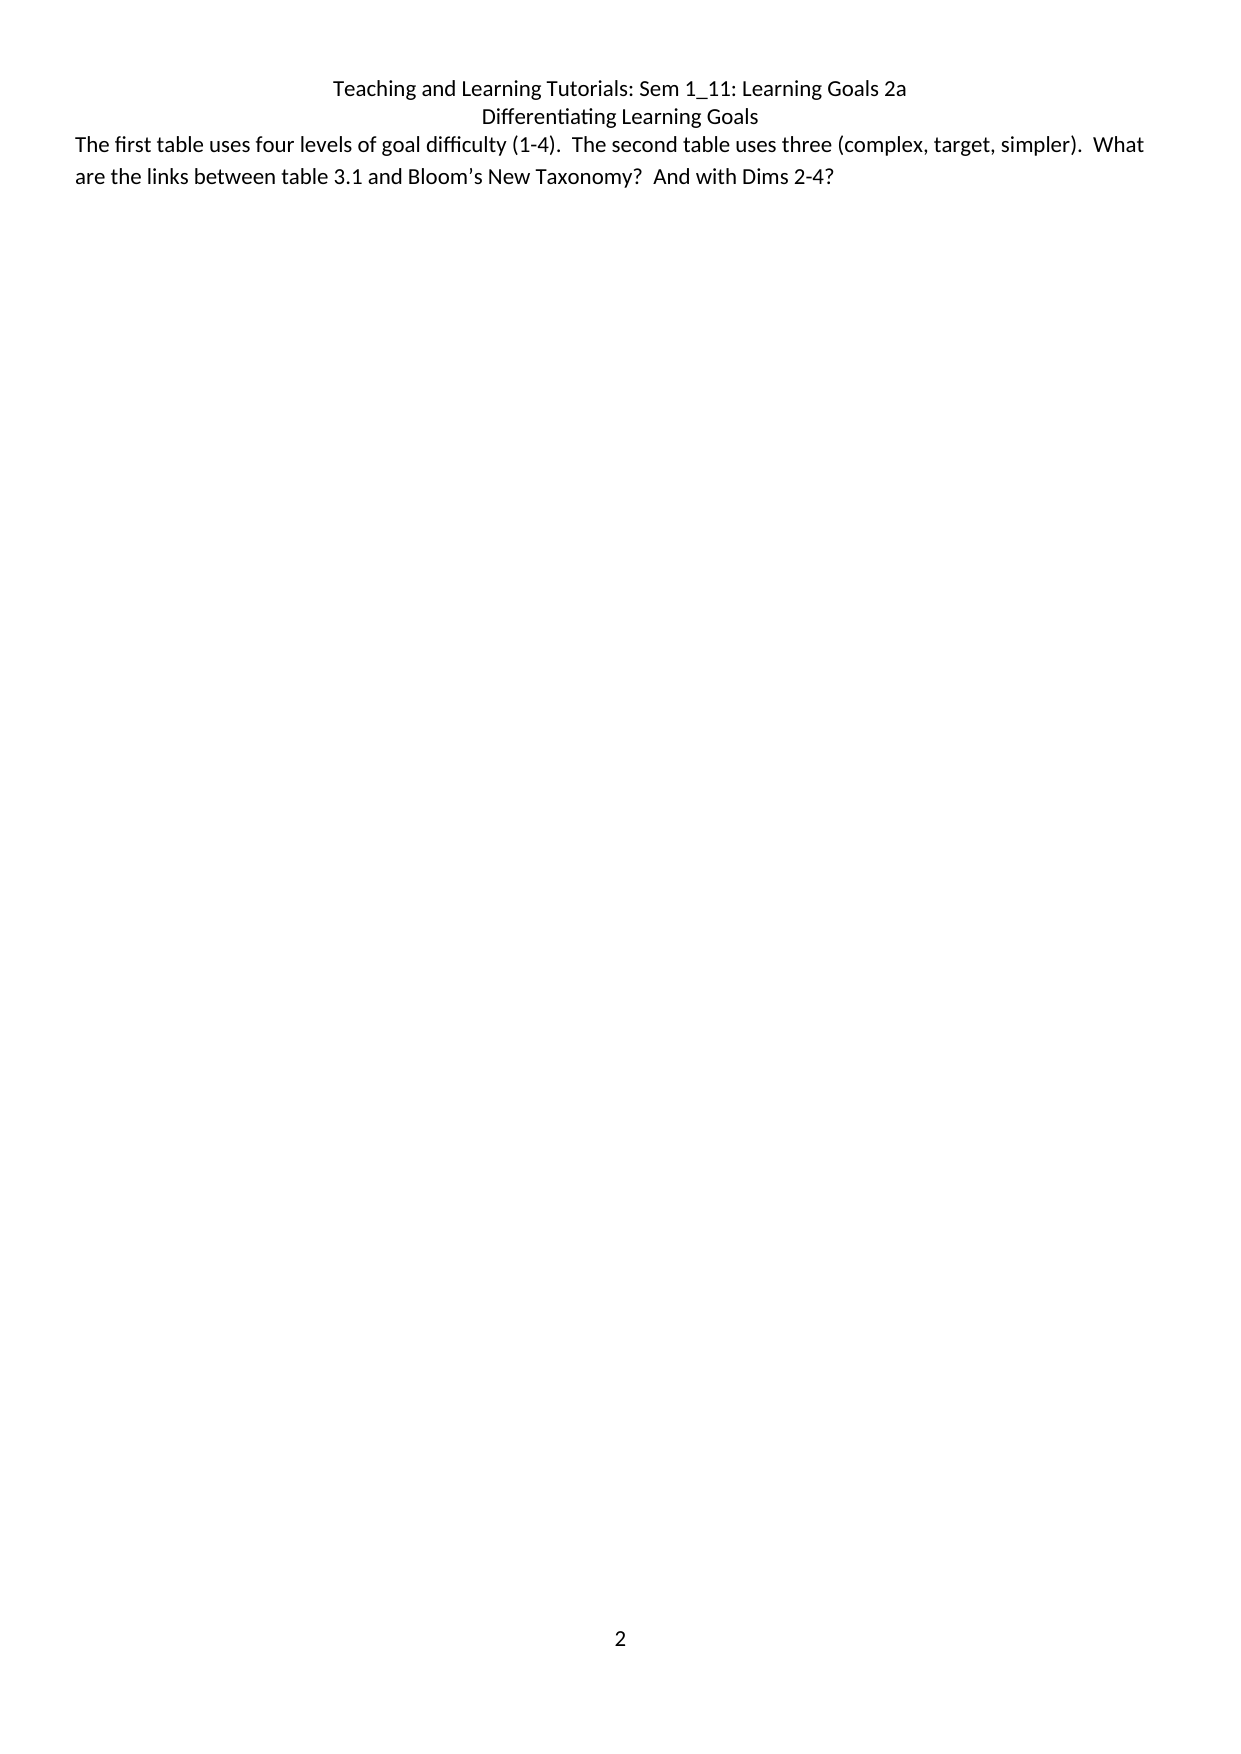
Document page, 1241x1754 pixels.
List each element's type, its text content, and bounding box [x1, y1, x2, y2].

text The first table uses four levels of goal difficulty (1-4). The second table uses three (complex, target, simpler). What are the links between table 3.1 and Bloom’s New Taxonomy? And with Dims 2-4? [75, 130, 1165, 190]
